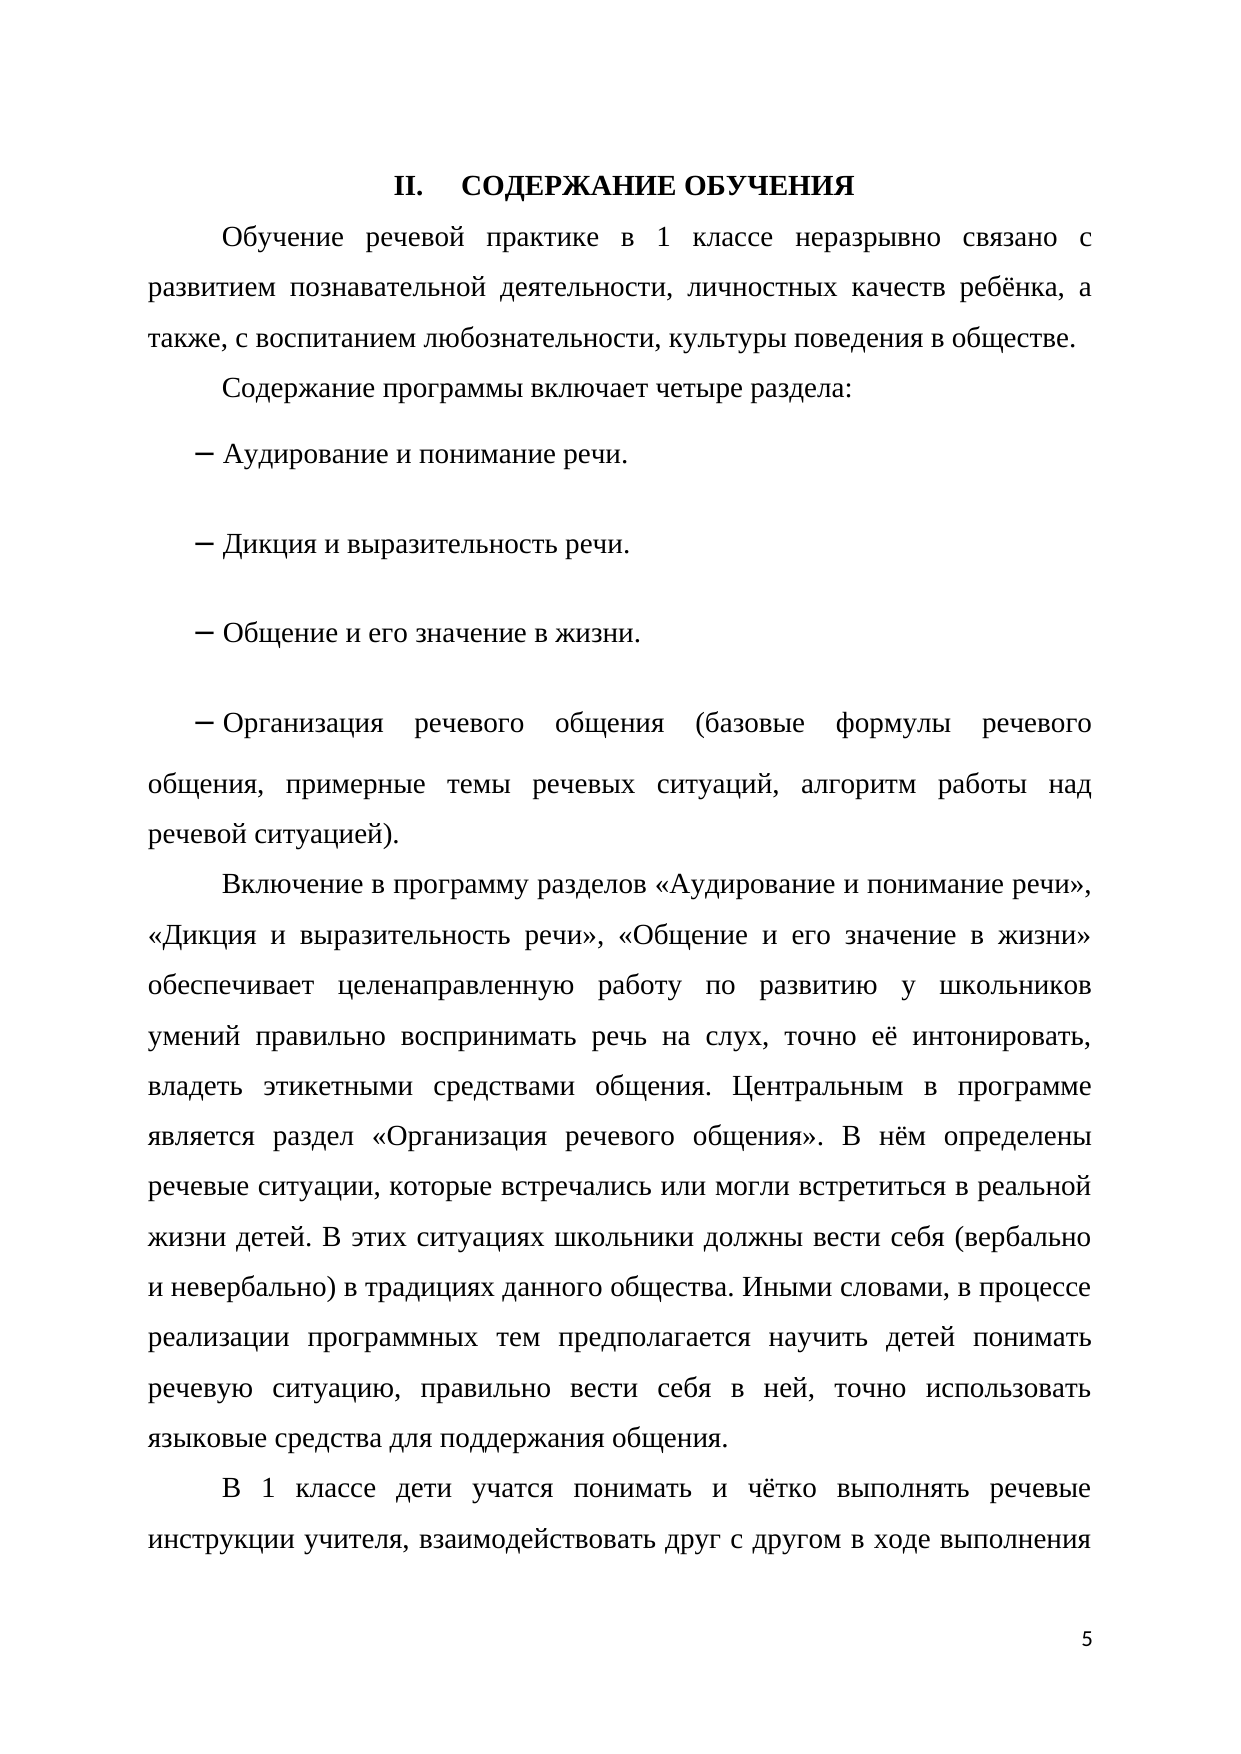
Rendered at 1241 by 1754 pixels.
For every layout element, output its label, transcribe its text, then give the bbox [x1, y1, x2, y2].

list Дикция и выразительность речи. [148, 510, 1092, 570]
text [148, 1470, 1092, 1554]
subtitle СОДЕРЖАНИЕ ОБУЧЕНИЯ [185, 168, 1092, 202]
list Аудирование и понимание речи. [148, 420, 1092, 480]
text Обучение речевой практике в 1 классе неразрывно связано с развитием познавательной деятельности, личностных качеств ребёнка, а также, с воспитанием любознательности, культуры поведения в обществе. [148, 219, 1092, 353]
text Содержание программы включает четыре раздела: [148, 370, 1092, 404]
text Включение в программу разделов «Аудирование и понимание речи», «Дикция и выразительность речи», «Общение и его значение в жизни» обеспечивает целенаправленную работу по развитию у школьников умений правильно воспринимать речь на слух, точно её интонировать, владеть этикетными средствами общения. Центральным в программе является раздел «Организация речевого общения». В нём определены речевые ситуации, которые встречались или могли встретиться в реальной жизни детей. В этих ситуациях школьники должны вести себя (вербально и невербально) в традициях данного общества. Иными словами, в процессе реализации программных тем предполагается научить детей понимать речевую ситуацию, правильно вести себя в ней, точно использовать языковые средства для поддержания общения. [148, 867, 1092, 1454]
list Общение и его значение в жизни. [148, 600, 1092, 659]
list Организация речевого общения (базовые формулы речевого общения, примерные темы речевых ситуаций, алгоритм работы над речевой ситуацией). [148, 689, 1092, 850]
